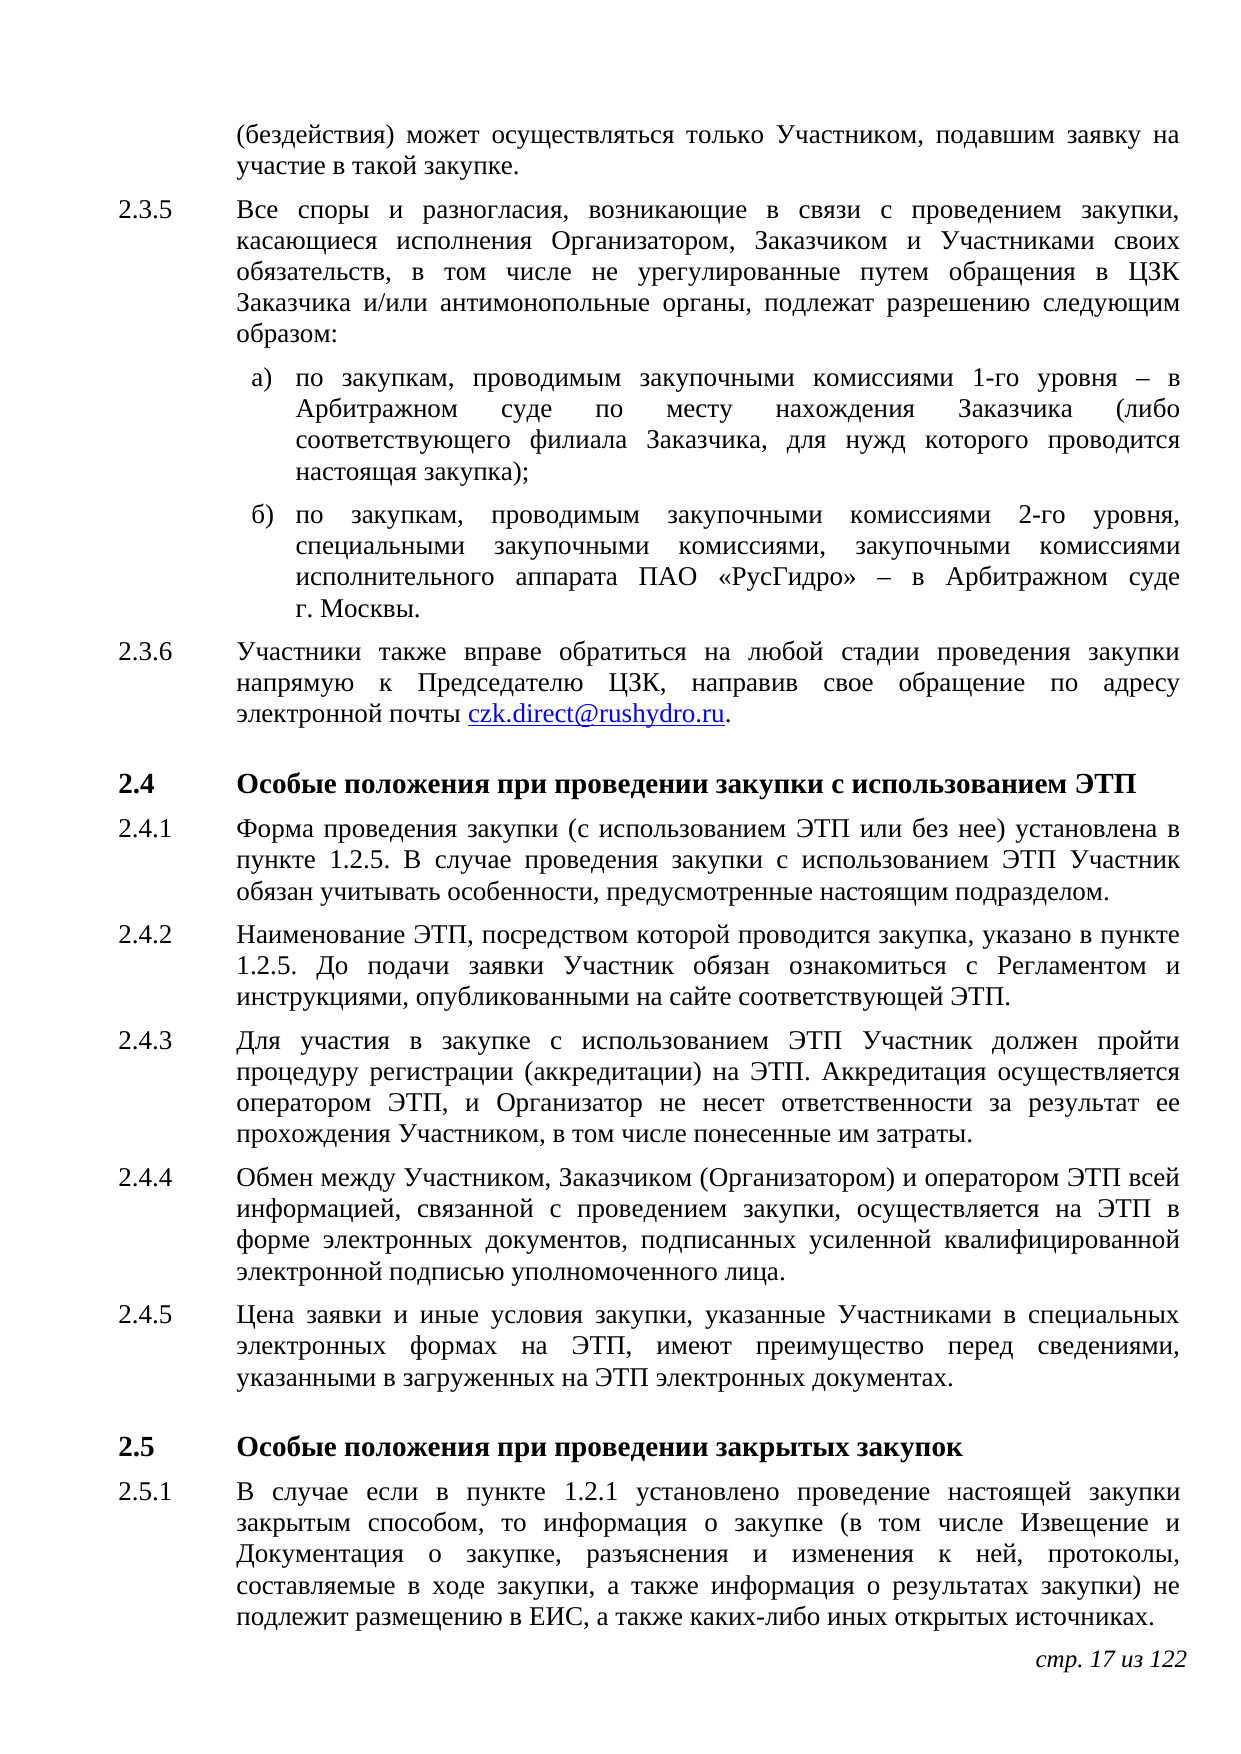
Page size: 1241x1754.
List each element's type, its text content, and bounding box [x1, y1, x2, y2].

text В случае если в пункте 1.2.1 установлено проведение настоящей закупки закрытым способом, то информация о закупке (в том числе Извещение и Документация о закупке, разъяснения и изменения к ней, протоколы, составляемые в ходе закупки, а также информация о результатах закупки) не подлежит размещению в ЕИС, а также каких-либо иных открытых источниках. [118, 1475, 1181, 1631]
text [118, 118, 1181, 180]
text Для участия в закупке с использованием ЭТП Участник должен пройти процедуру регистрации (аккредитации) на ЭТП. Аккредитация осуществляется оператором ЭТП, и Организатор не несет ответственности за результат ее прохождения Участником, в том числе понесенные им затраты. [118, 1024, 1181, 1149]
subtitle Особые положения при проведении закупки с использованием ЭТП [118, 766, 1181, 800]
text Цена заявки и иные условия закупки, указанные Участниками в специальных электронных формах на ЭТП, имеют преимущество перед сведениями, указанными в загруженных на ЭТП электронных документах. [118, 1298, 1181, 1392]
subtitle Особые положения при проведении закрытых закупок [118, 1429, 1181, 1463]
text Все споры и разногласия, возникающие в связи с проведением закупки, касающиеся исполнения Организатором, Заказчиком и Участниками своих обязательств, в том числе не урегулированные путем обращения в ЦЗК Заказчика и/или антимонопольные органы, подлежат разрешению следующим образом: [118, 193, 1181, 349]
list по закупкам, проводимым закупочными комиссиями 1-го уровня – в Арбитражном суде по месту нахождения Заказчика (либо соответствующего филиала Заказчика, для нужд которого проводится настоящая закупка); [251, 361, 1181, 486]
text Наименование ЭТП, посредством которой проводится закупка, указано в пункте 1.2.5. До подачи заявки Участник обязан ознакомиться с Регламентом и инструкциями, опубликованными на сайте соответствующей ЭТП. [118, 918, 1181, 1012]
list по закупкам, проводимым закупочными комиссиями 2-го уровня, специальными закупочными комиссиями, закупочными комиссиями исполнительного аппарата ПАО «РусГидро» – в Арбитражном суде г. Москвы. [251, 498, 1181, 623]
text Участники также вправе обратиться на любой стадии проведения закупки напрямую к Председателю ЦЗК, направив свое обращение по адресу электронной почты czk.direct@rushydro.ru. [118, 635, 1181, 729]
text Форма проведения закупки (с использованием ЭТП или без нее) установлена в пункте 1.2.5. В случае проведения закупки с использованием ЭТП Участник обязан учитывать особенности, предусмотренные настоящим подразделом. [118, 812, 1181, 906]
text Обмен между Участником, Заказчиком (Организатором) и оператором ЭТП всей информацией, связанной с проведением закупки, осуществляется на ЭТП в форме электронных документов, подписанных усиленной квалифицированной электронной подписью уполномоченного лица. [118, 1161, 1181, 1286]
